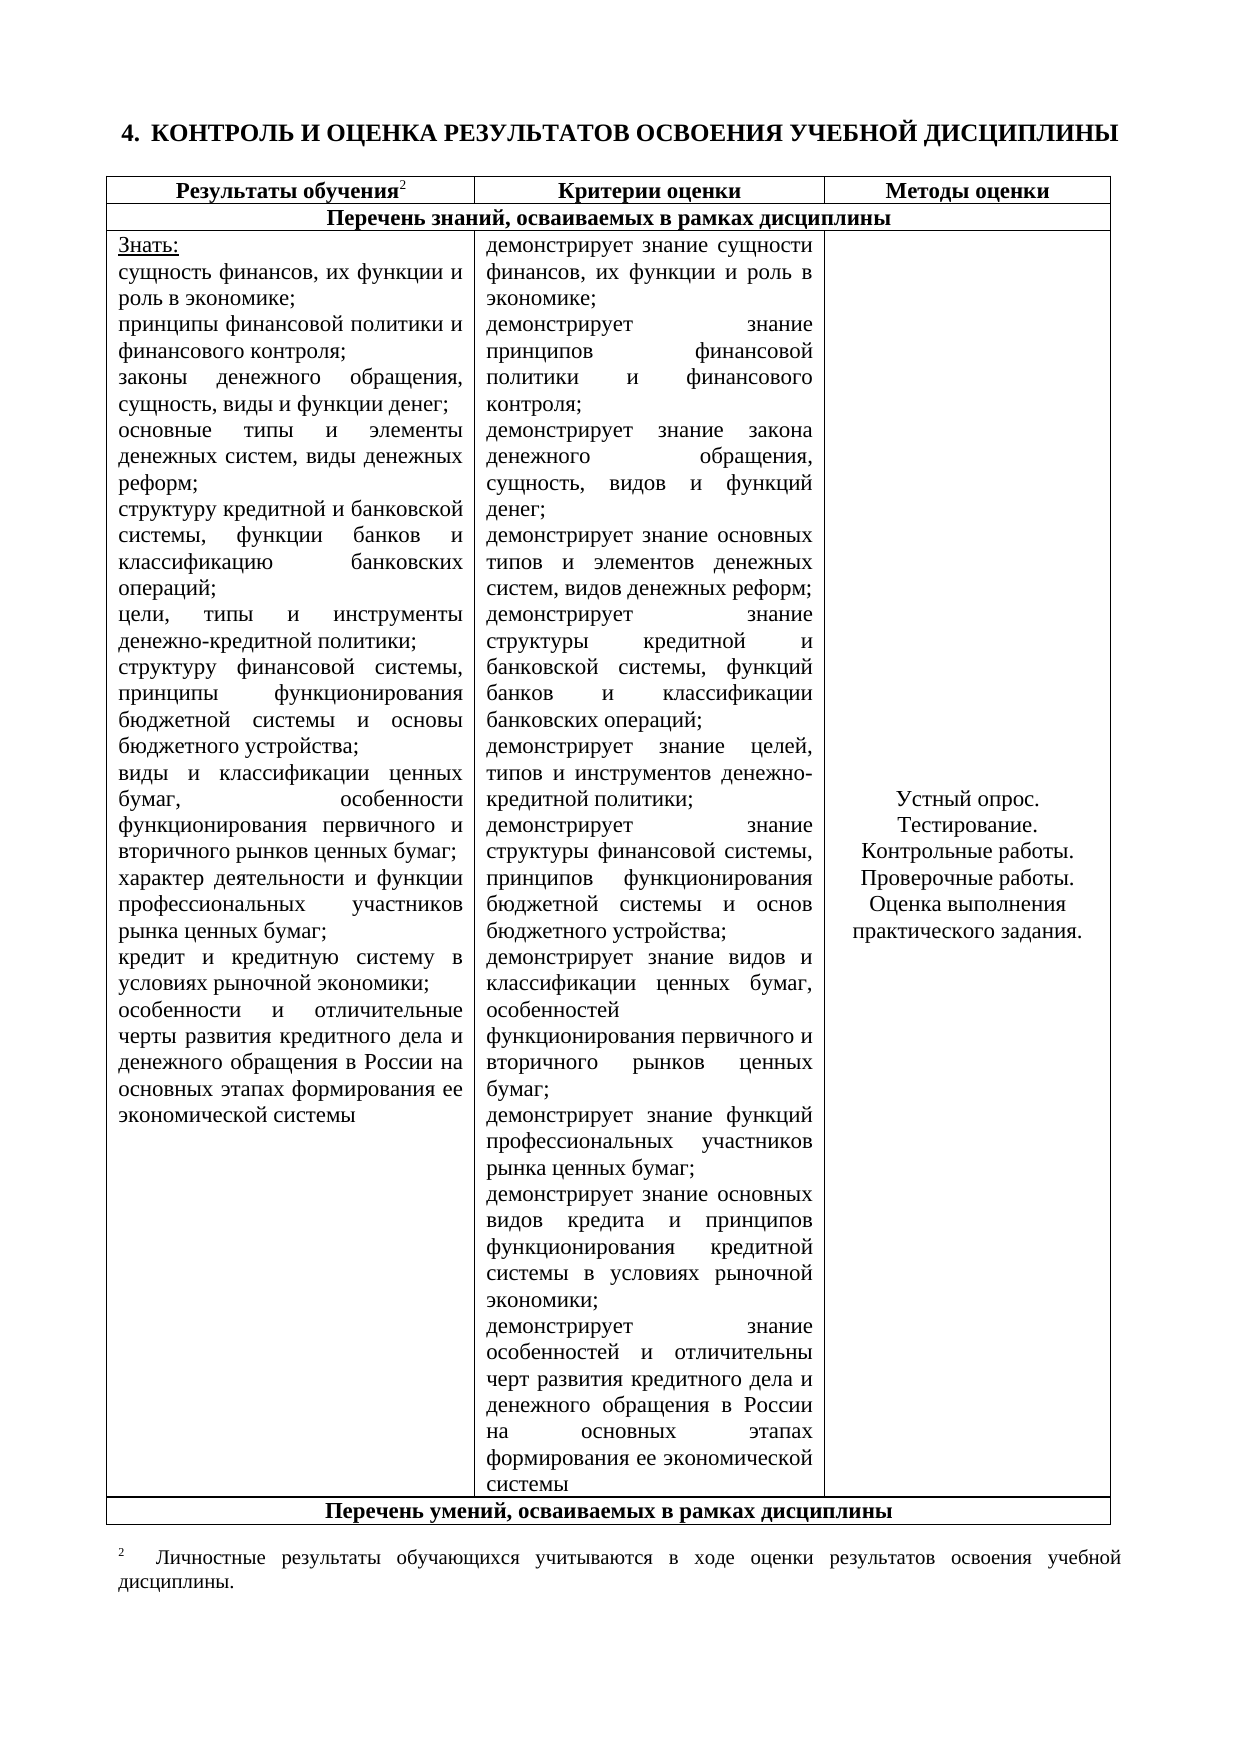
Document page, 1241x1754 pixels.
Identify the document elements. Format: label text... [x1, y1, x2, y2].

table_cell Устный опрос. Тестирование. Контрольные работы. Проверочные работы. Оценка выполнения практического задания. [825, 231, 1110, 1496]
table_cell Перечень знаний, осваиваемых в рамках дисциплины [107, 204, 1110, 230]
table_header Методы оценки [825, 177, 1110, 203]
table_cell Перечень умений, осваиваемых в рамках дисциплины [107, 1498, 1110, 1524]
table_header Результаты обучения [107, 177, 474, 203]
table_cell Знать: сущность финансов, их функции и роль в экономике; принципы финансовой политики и финансового контроля; законы денежного обращения, сущность, виды и функции денег; основные типы и элементы денежных систем, виды денежных реформ; структуру кредитной и банковской системы, функции банков и классификацию банковских операций; цели, типы и инструменты денежно-кредитной политики; структуру финансовой системы, принципы функционирования бюджетной системы и основы бюджетного устройства; виды и классификации ценных бумаг, особенности функционирования первичного и вторичного рынков ценных бумаг; характер деятельности и функции профессиональных участников рынка ценных бумаг; кредит и кредитную систему в условиях рыночной экономики; особенности и отличительные черты развития кредитного дела и денежного обращения в России на основных этапах формирования ее экономической системы [107, 231, 474, 1496]
table_cell демонстрирует знание сущности финансов, их функции и роль в экономике; демонстрирует знание принципов финансовой политики и финансового контроля; демонстрирует знание закона денежного обращения, сущность, видов и функций денег; демонстрирует знание основных типов и элементов денежных систем, видов денежных реформ; демонстрирует знание структуры кредитной и банковской системы, функций банков и классификации банковских операций; демонстрирует знание целей, типов и инструментов денежно-кредитной политики; демонстрирует знание структуры финансовой системы, принципов функционирования бюджетной системы и основ бюджетного устройства; демонстрирует знание видов и классификации ценных бумаг, особенностей функционирования первичного и вторичного рынков ценных бумаг; демонстрирует знание функций профессиональных участников рынка ценных бумаг; демонстрирует знание основных видов кредита и принципов функционирования кредитной системы в условиях рыночной экономики; демонстрирует знание особенностей и отличительны черт развития кредитного дела и денежного обращения в России на основных этапах формирования ее экономической системы [475, 231, 824, 1496]
table_header Критерии оценки [475, 177, 824, 203]
list КОНТРОЛЬ И ОЦЕНКА РЕЗУЛЬТАТОВ ОСВОЕНИЯ УЧЕБНОЙ ДИСЦИПЛИНЫ [118, 118, 1122, 147]
